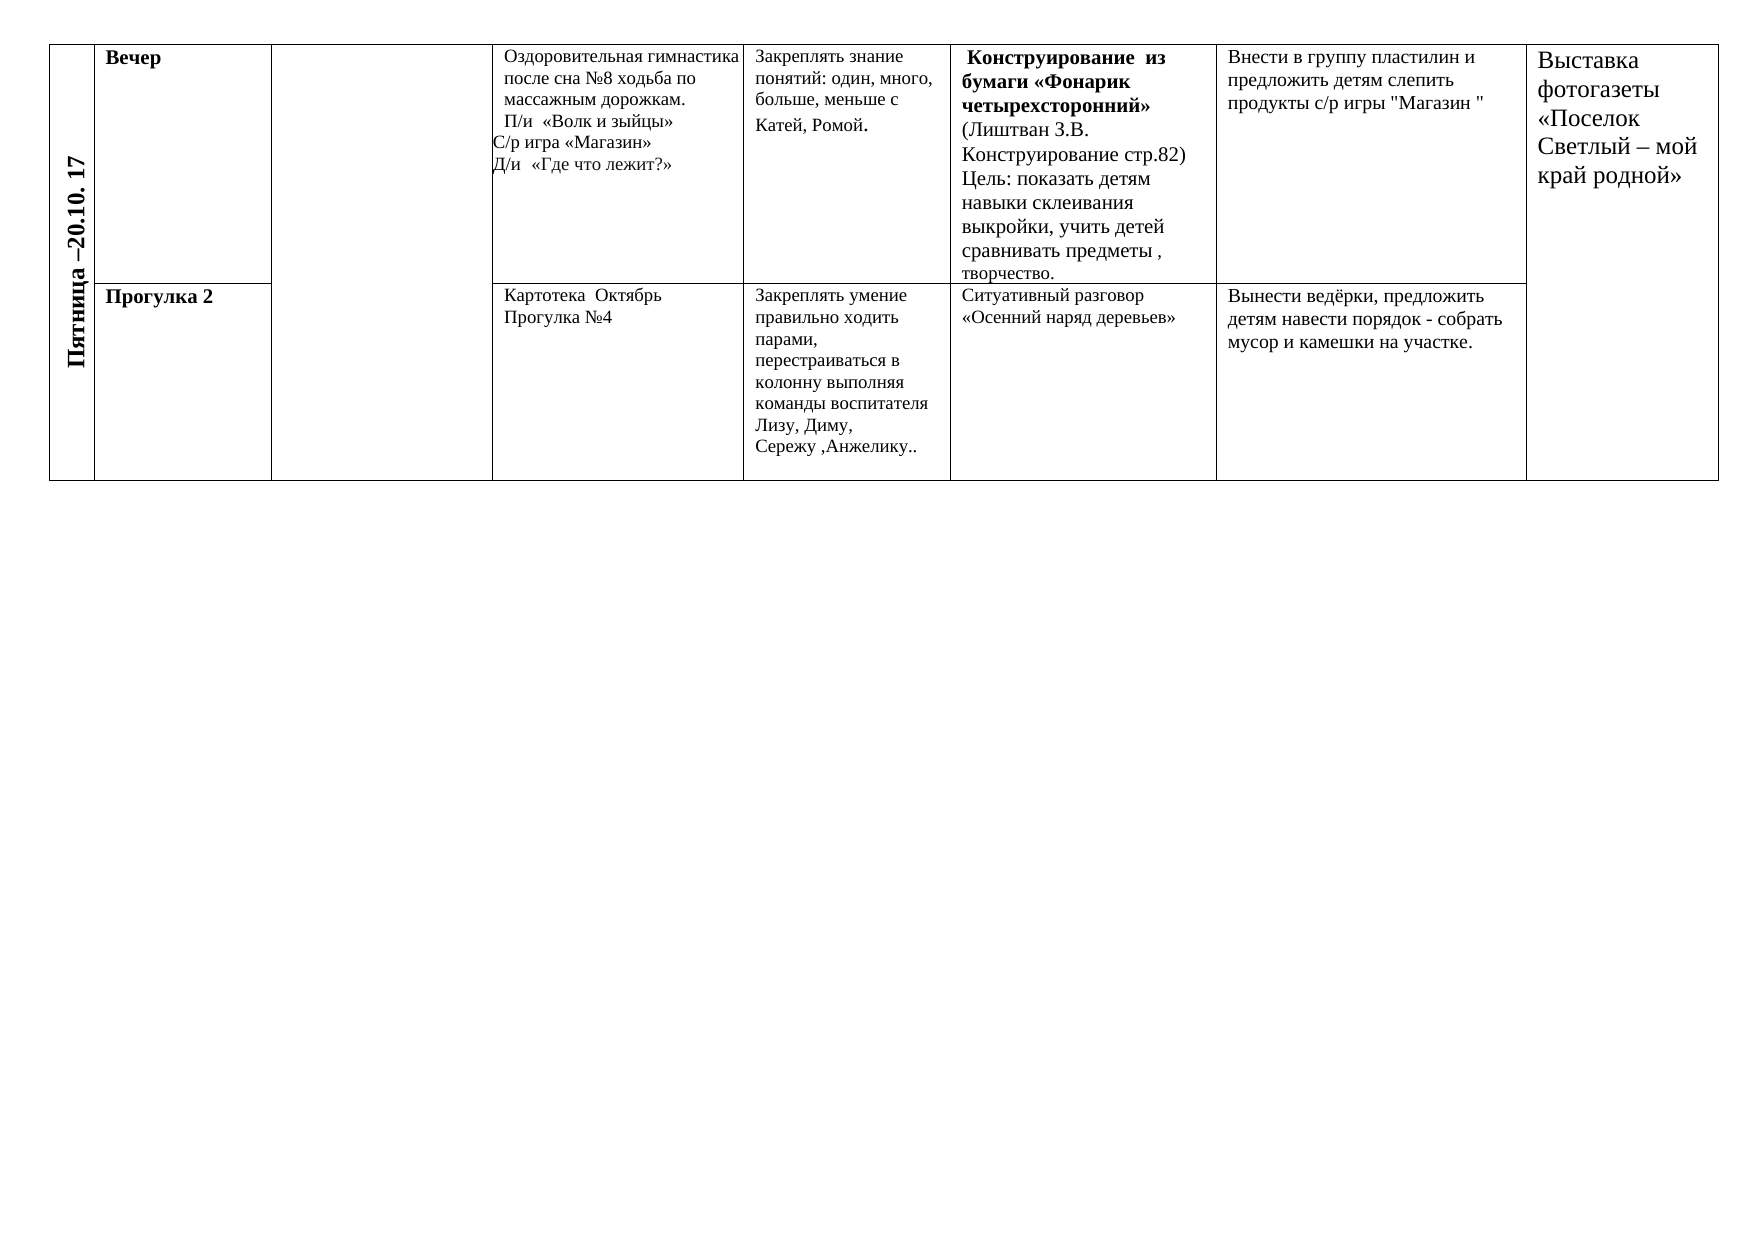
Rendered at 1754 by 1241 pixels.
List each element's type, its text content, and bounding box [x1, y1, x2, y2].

table_cell Вынести ведёрки, предложить детям навести порядок - собрать мусор и камешки на участке. [1217, 284, 1526, 480]
table_cell Закреплять умение правильно ходить парами, перестраиваться в колонну выполняя команды воспитателя Лизу, Диму, Сережу ,Анжелику.. [744, 284, 950, 480]
table_cell Оздоровительная гимнастика после сна №8 ходьба по массажным дорожкам. П/и «Волк и зыйцы» С/р игра «Магазин» Д/и «Где что лежит?» [493, 45, 743, 283]
table_cell Вечер [95, 45, 271, 283]
table_cell Ситуативный разговор «Осенний наряд деревьев» [951, 284, 1216, 480]
table_cell Прогулка 2 [95, 284, 271, 480]
table_cell Картотека Октябрь Прогулка №4 [493, 284, 743, 480]
table_cell Закреплять знание понятий: один, много, больше, меньше с Катей, Ромой. [744, 45, 950, 283]
table_cell Конструирование из бумаги «Фонарик четырехсторонний» (Лиштван З.В. Конструирование стр.82) Цель: показать детям навыки склеивания выкройки, учить детей сравнивать предметы , творчество. [951, 45, 1216, 283]
table_cell Внести в группу пластилин и предложить детям слепить продукты с/р игры "Магазин " [1217, 45, 1526, 283]
